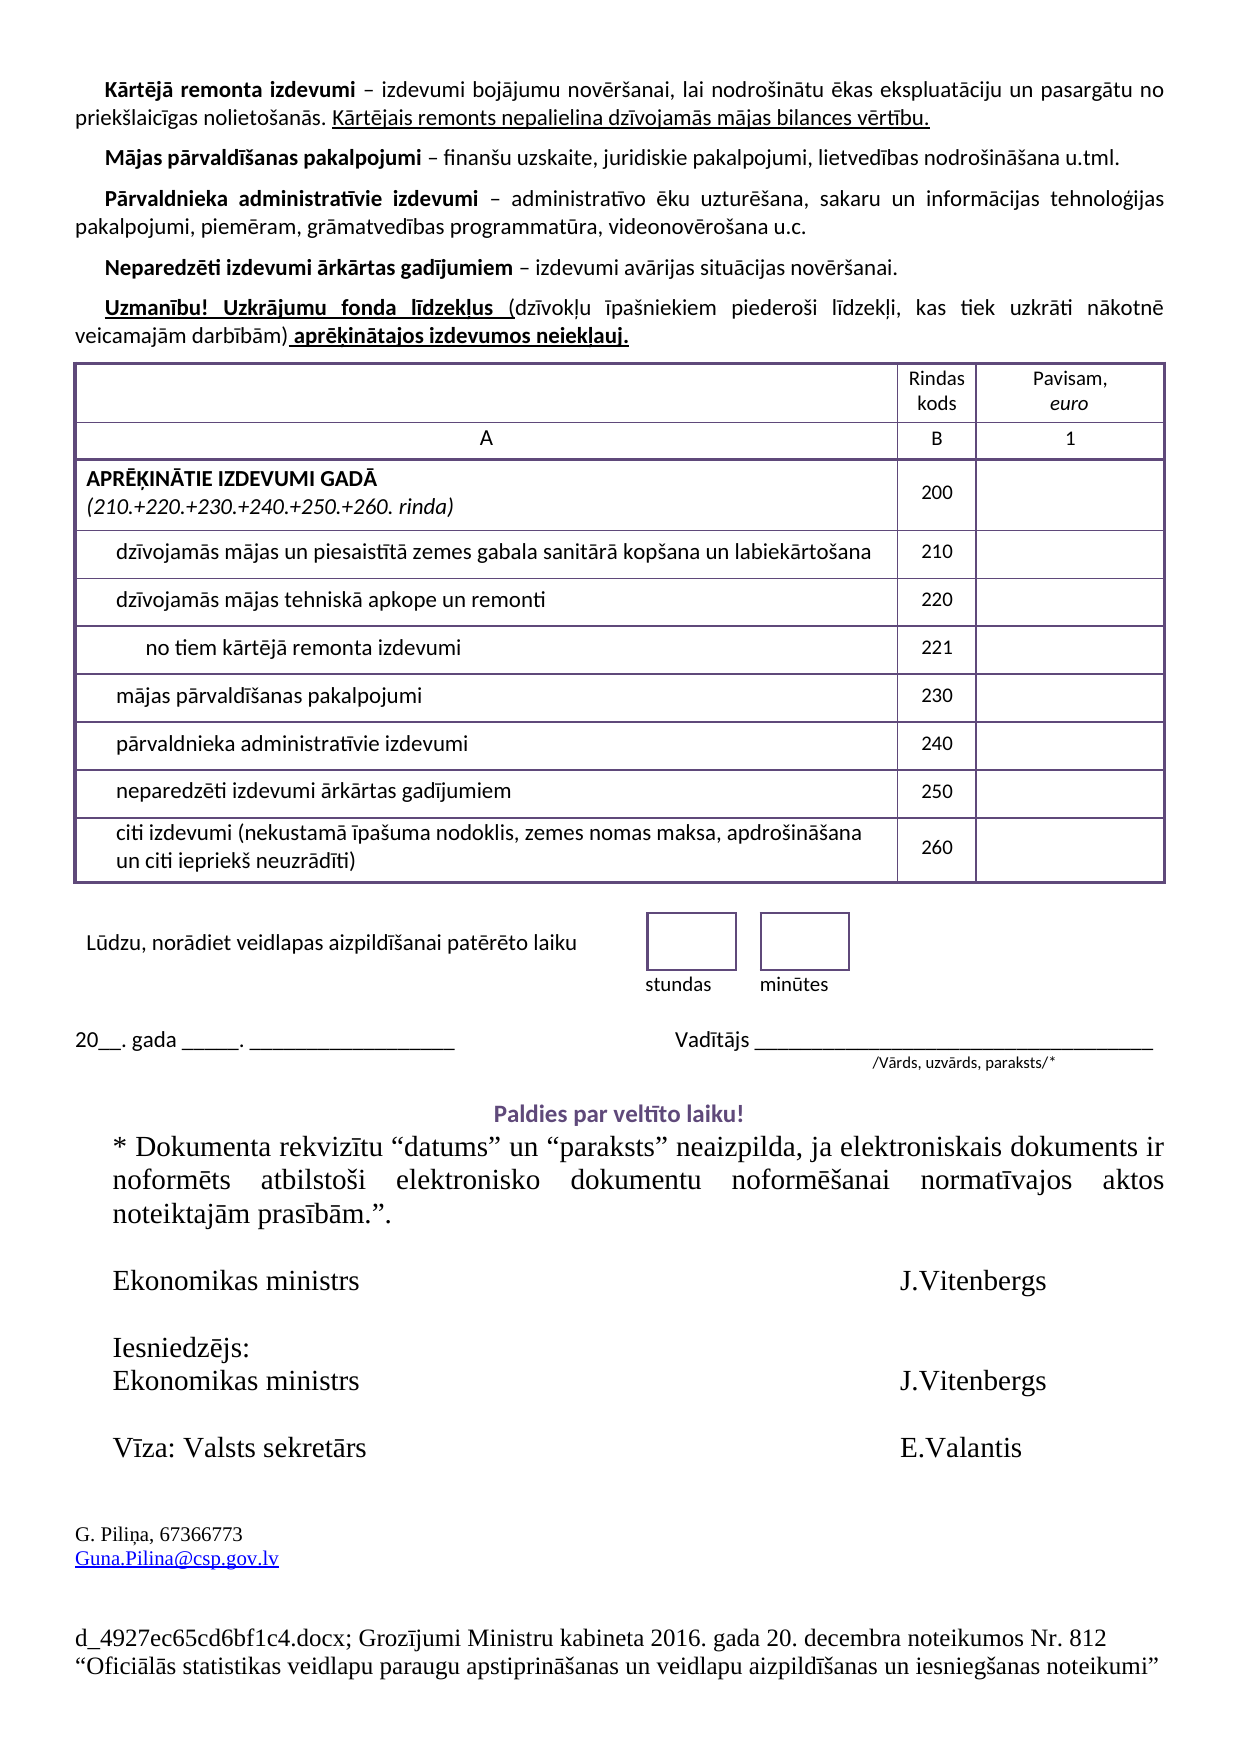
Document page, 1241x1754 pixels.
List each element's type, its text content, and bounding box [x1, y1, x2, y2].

text 20__. gada _____. __________________ Vadītājs ___________________________________ [75, 1025, 1163, 1053]
table_cell 250 [898, 771, 975, 817]
table_cell [977, 675, 1163, 721]
table_header [762, 914, 848, 969]
table_header Pavisam, euro [977, 365, 1163, 422]
text Paldies par veltīto laiku! [75, 1098, 1163, 1129]
text Guna.Pilina@csp.gov.lv [75, 1546, 1195, 1570]
table_cell citi izdevumi (nekustamā īpašuma nodoklis, zemes nomas maksa, apdrošināšana un citi iepriekš neuzrādīti) [77, 819, 897, 881]
table_cell [977, 627, 1163, 673]
table_cell APRĒĶINĀTIE IZDEVUMI GADĀ (210.+220.+230.+240.+250.+260. rinda) [77, 461, 897, 529]
table_cell mājas pārvaldīšanas pakalpojumi [77, 675, 897, 721]
text * Dokumenta rekvizītu “datums” un “paraksts” neaizpilda, ja elektroniskais dokuments ir noformēts atbilstoši elektronisko dokumentu noformēšanai normatīvajos aktos noteiktajām prasībām.”. [112, 1129, 1165, 1229]
text Pārvaldnieka administratīvie izdevumi – administratīvo ēku uzturēšana, sakaru un informācijas tehnoloģijas pakalpojumi, piemēram, grāmatvedības programmatūra, videonovērošana u.c. [75, 184, 1165, 240]
table_cell pārvaldnieka administratīvie izdevumi [77, 723, 897, 769]
table_cell B [898, 423, 975, 458]
table_cell 200 [898, 461, 975, 529]
text stundas minūtes [75, 971, 1174, 997]
table_cell 210 [898, 531, 975, 577]
table_cell no tiem kārtējā remonta izdevumi [77, 627, 897, 673]
text Vīza: Valsts sekretārs E.Valantis [75, 1431, 1165, 1498]
text Neparedzēti izdevumi ārkārtas gadījumiem – izdevumi avārijas situācijas novēršanai. [75, 253, 1165, 281]
table_header Rindas kods [898, 365, 975, 422]
text Ekonomikas ministrs J.Vitenbergs [75, 1263, 1165, 1296]
table_cell [977, 819, 1163, 881]
text /Vārds, uzvārds, paraksts/* [75, 1053, 1163, 1073]
table_header [737, 912, 760, 969]
table_cell 260 [898, 819, 975, 881]
text Iesniedzējs: [75, 1330, 1165, 1363]
table_cell neparedzēti izdevumi ārkārtas gadījumiem [77, 771, 897, 817]
text G. Piliņa, 67366773 [75, 1522, 1195, 1546]
table_header Lūdzu, norādiet veidlapas aizpildīšanai patērēto laiku [75, 912, 646, 969]
table_cell 1 [977, 423, 1163, 458]
text Ekonomikas ministrs J.Vitenbergs [75, 1363, 1165, 1397]
table_cell 220 [898, 579, 975, 625]
table_cell dzīvojamās mājas un piesaistītā zemes gabala sanitārā kopšana un labiekārtošana [77, 531, 897, 577]
table_cell 240 [898, 723, 975, 769]
table_cell 221 [898, 627, 975, 673]
table_header [649, 914, 735, 969]
table_cell [977, 771, 1163, 817]
text Mājas pārvaldīšanas pakalpojumi – finanšu uzskaite, juridiskie pakalpojumi, lietvedības nodrošināšana u.tml. [75, 143, 1165, 172]
text Kārtējā remonta izdevumi – izdevumi bojājumu novēršanai, lai nodrošinātu ēkas ekspluatāciju un pasargātu no priekšlaicīgas nolietošanās. Kārtējais remonts nepalielina dzīvojamās mājas bilances vērtību. [75, 75, 1165, 131]
table_cell dzīvojamās mājas tehniskā apkope un remonti [77, 579, 897, 625]
table_header [77, 365, 897, 422]
table_cell 230 [898, 675, 975, 721]
text Uzmanību! Uzkrājumu fonda līdzekļus (dzīvokļu īpašniekiem piederoši līdzekļi, kas tiek uzkrāti nākotnē veicamajām darbībām) aprēķinātajos izdevumos neiekļauj. [75, 293, 1165, 349]
table_cell [977, 723, 1163, 769]
table_cell A [77, 423, 897, 458]
table_cell [977, 531, 1163, 577]
table_cell [977, 579, 1163, 625]
table_cell [977, 461, 1163, 529]
